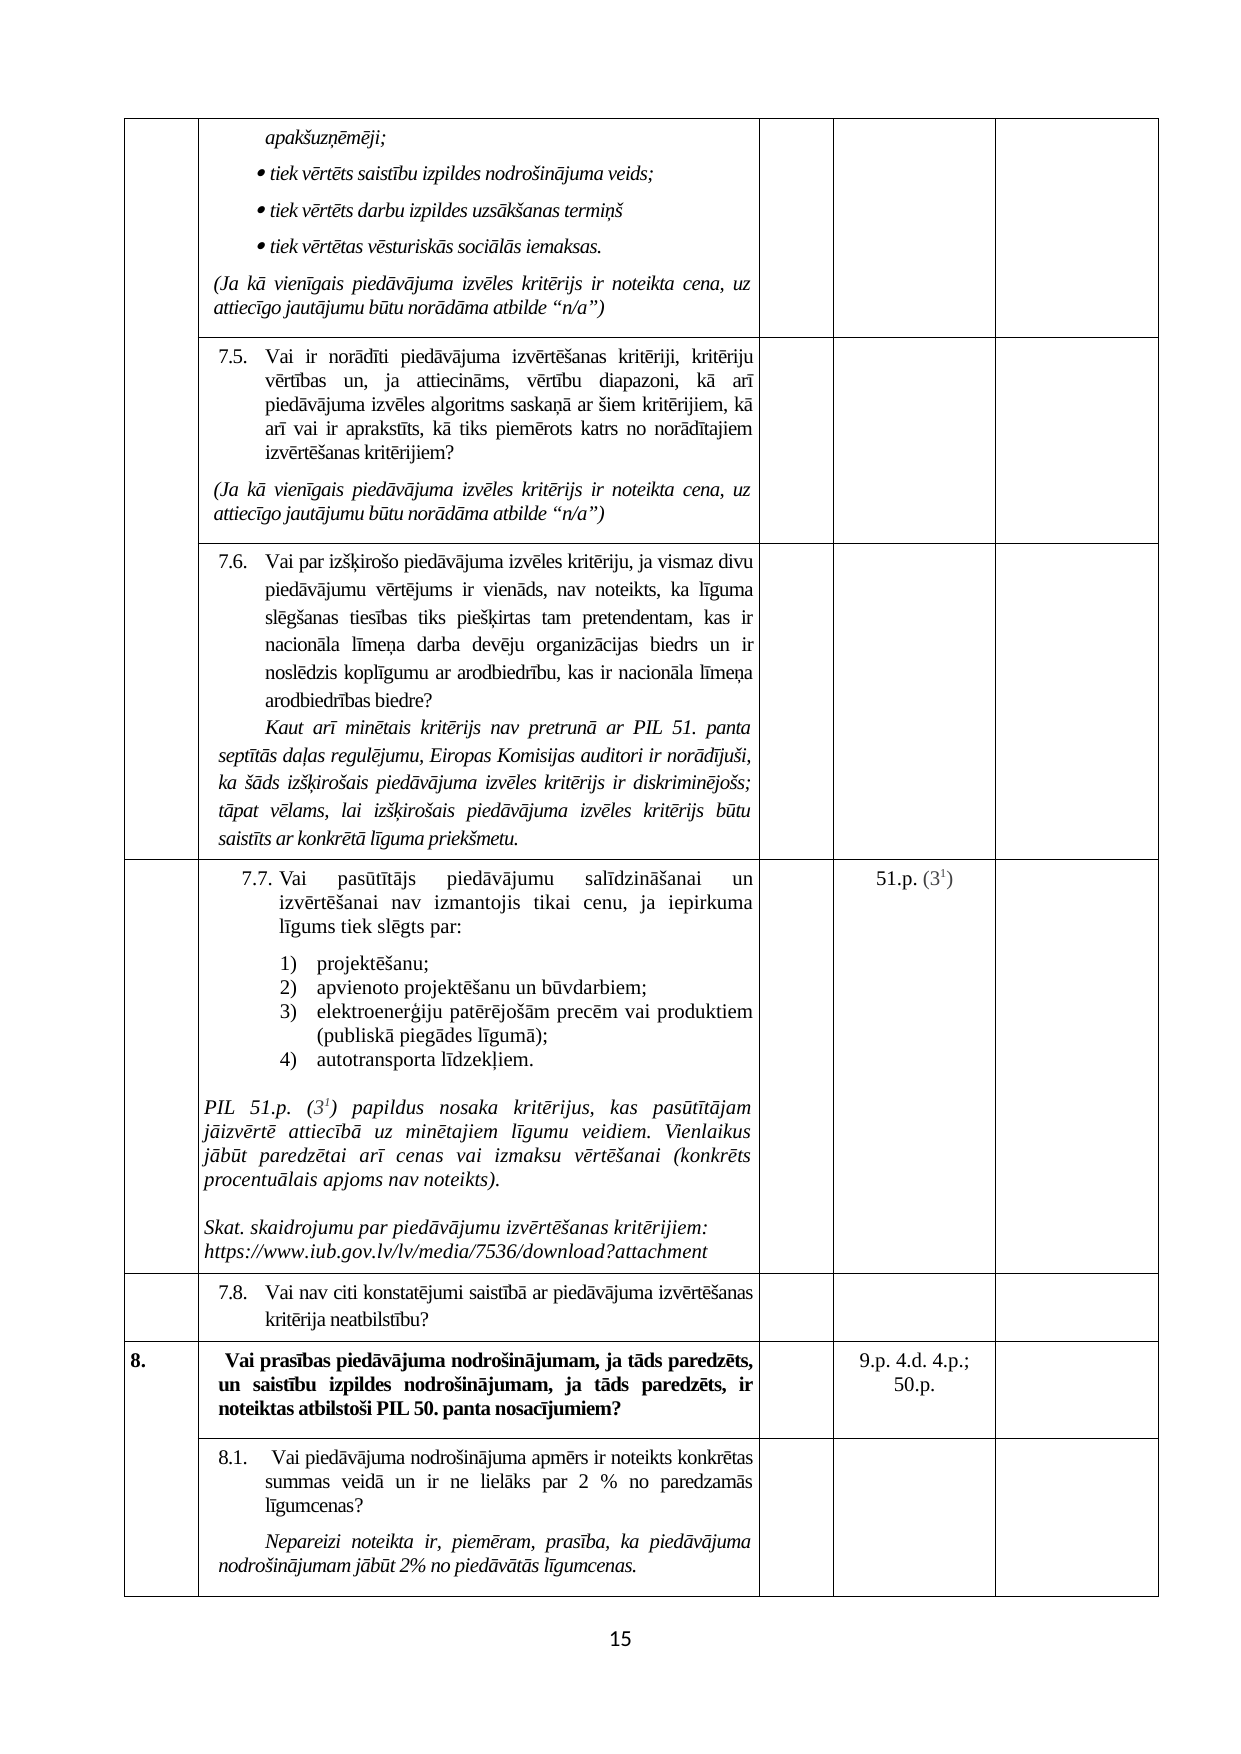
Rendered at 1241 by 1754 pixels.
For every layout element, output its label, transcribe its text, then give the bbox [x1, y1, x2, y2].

table_cell Vai pasūtītājs piedāvājumu salīdzināšanai un izvērtēšanai nav izmantojis tikai cenu, ja iepirkuma līgums tiek slēgts par: projektēšanu; apvienoto projektēšanu un būvdarbiem; elektroenerģiju patērējošām precēm vai produktiem (publiskā piegādes līgumā); autotransporta līdzekļiem. PIL 51.p. (31) papildus nosaka kritērijus, kas pasūtītājam jāizvērtē attiecībā uz minētajiem līgumu veidiem. Vienlaikus jābūt paredzētai arī cenas vai izmaksu vērtēšanai (konkrēts procentuālais apjoms nav noteikts). Skat. skaidrojumu par piedāvājumu izvērtēšanas kritērijiem: https://www.iub.gov.lv/lv/media/7536/download?attachment [199, 860, 759, 1273]
table_cell Vai par izšķirošo piedāvājuma izvēles kritēriju, ja vismaz divu piedāvājumu vērtējums ir vienāds, nav noteikts, ka līguma slēgšanas tiesības tiks piešķirtas tam pretendentam, kas ir nacionāla līmeņa darba devēju organizācijas biedrs un ir noslēdzis koplīgumu ar arodbiedrību, kas ir nacionāla līmeņa arodbiedrības biedre? Kaut arī minētais kritērijs nav pretrunā ar PIL 51. panta septītās daļas regulējumu, Eiropas Komisijas auditori ir norādījuši, ka šāds izšķirošais piedāvājuma izvēles kritērijs ir diskriminējošs; tāpat vēlams, lai izšķirošais piedāvājuma izvēles kritērijs būtu saistīts ar konkrētā līguma priekšmetu. [199, 544, 759, 859]
table_cell [996, 544, 1158, 859]
table_cell [996, 860, 1158, 1273]
table_cell Vai ir norādīti piedāvājuma izvērtēšanas kritēriji, kritēriju vērtības un, ja attiecināms, vērtību diapazoni, kā arī piedāvājuma izvēles algoritms saskaņā ar šiem kritērijiem, kā arī vai ir aprakstīts, kā tiks piemērots katrs no norādītajiem izvērtēšanas kritērijiem? (Ja kā vienīgais piedāvājuma izvēles kritērijs ir noteikta cena, uz attiecīgo jautājumu būtu norādāma atbilde “n/a”) [199, 338, 759, 543]
table_cell [760, 119, 833, 337]
table_cell [125, 860, 198, 1273]
table_cell [760, 338, 833, 543]
table_cell [834, 338, 995, 543]
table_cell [199, 119, 759, 337]
table_cell [996, 1342, 1158, 1438]
table_cell 51.p. (31) [834, 860, 995, 1273]
table_cell [996, 119, 1158, 337]
table_cell [125, 119, 198, 859]
table_cell [760, 1439, 833, 1596]
table_cell [834, 1439, 995, 1596]
table_cell [760, 544, 833, 859]
table_cell [834, 1274, 995, 1341]
table_cell [834, 544, 995, 859]
table_cell [996, 1439, 1158, 1596]
table_cell [125, 1274, 198, 1341]
table_cell 9.p. 4.d. 4.p.; 50.p. [834, 1342, 995, 1438]
table_cell [760, 1342, 833, 1438]
table_cell [834, 119, 995, 337]
table_cell [125, 1342, 198, 1596]
table_cell Vai prasības piedāvājuma nodrošinājumam, ja tāds paredzēts, un saistību izpildes nodrošinājumam, ja tāds paredzēts, ir noteiktas atbilstoši PIL 50. panta nosacījumiem? [199, 1342, 759, 1438]
table_cell Vai piedāvājuma nodrošinājuma apmērs ir noteikts konkrētas summas veidā un ir ne lielāks par 2 % no paredzamās līgumcenas? Nepareizi noteikta ir, piemēram, prasība, ka piedāvājuma nodrošinājumam jābūt 2% no piedāvātās līgumcenas. [199, 1439, 759, 1596]
table_cell Vai nav citi konstatējumi saistībā ar piedāvājuma izvērtēšanas kritērija neatbilstību? [199, 1274, 759, 1341]
table_cell [760, 1274, 833, 1341]
table_cell [996, 1274, 1158, 1341]
table_cell [760, 860, 833, 1273]
table_cell [996, 338, 1158, 543]
